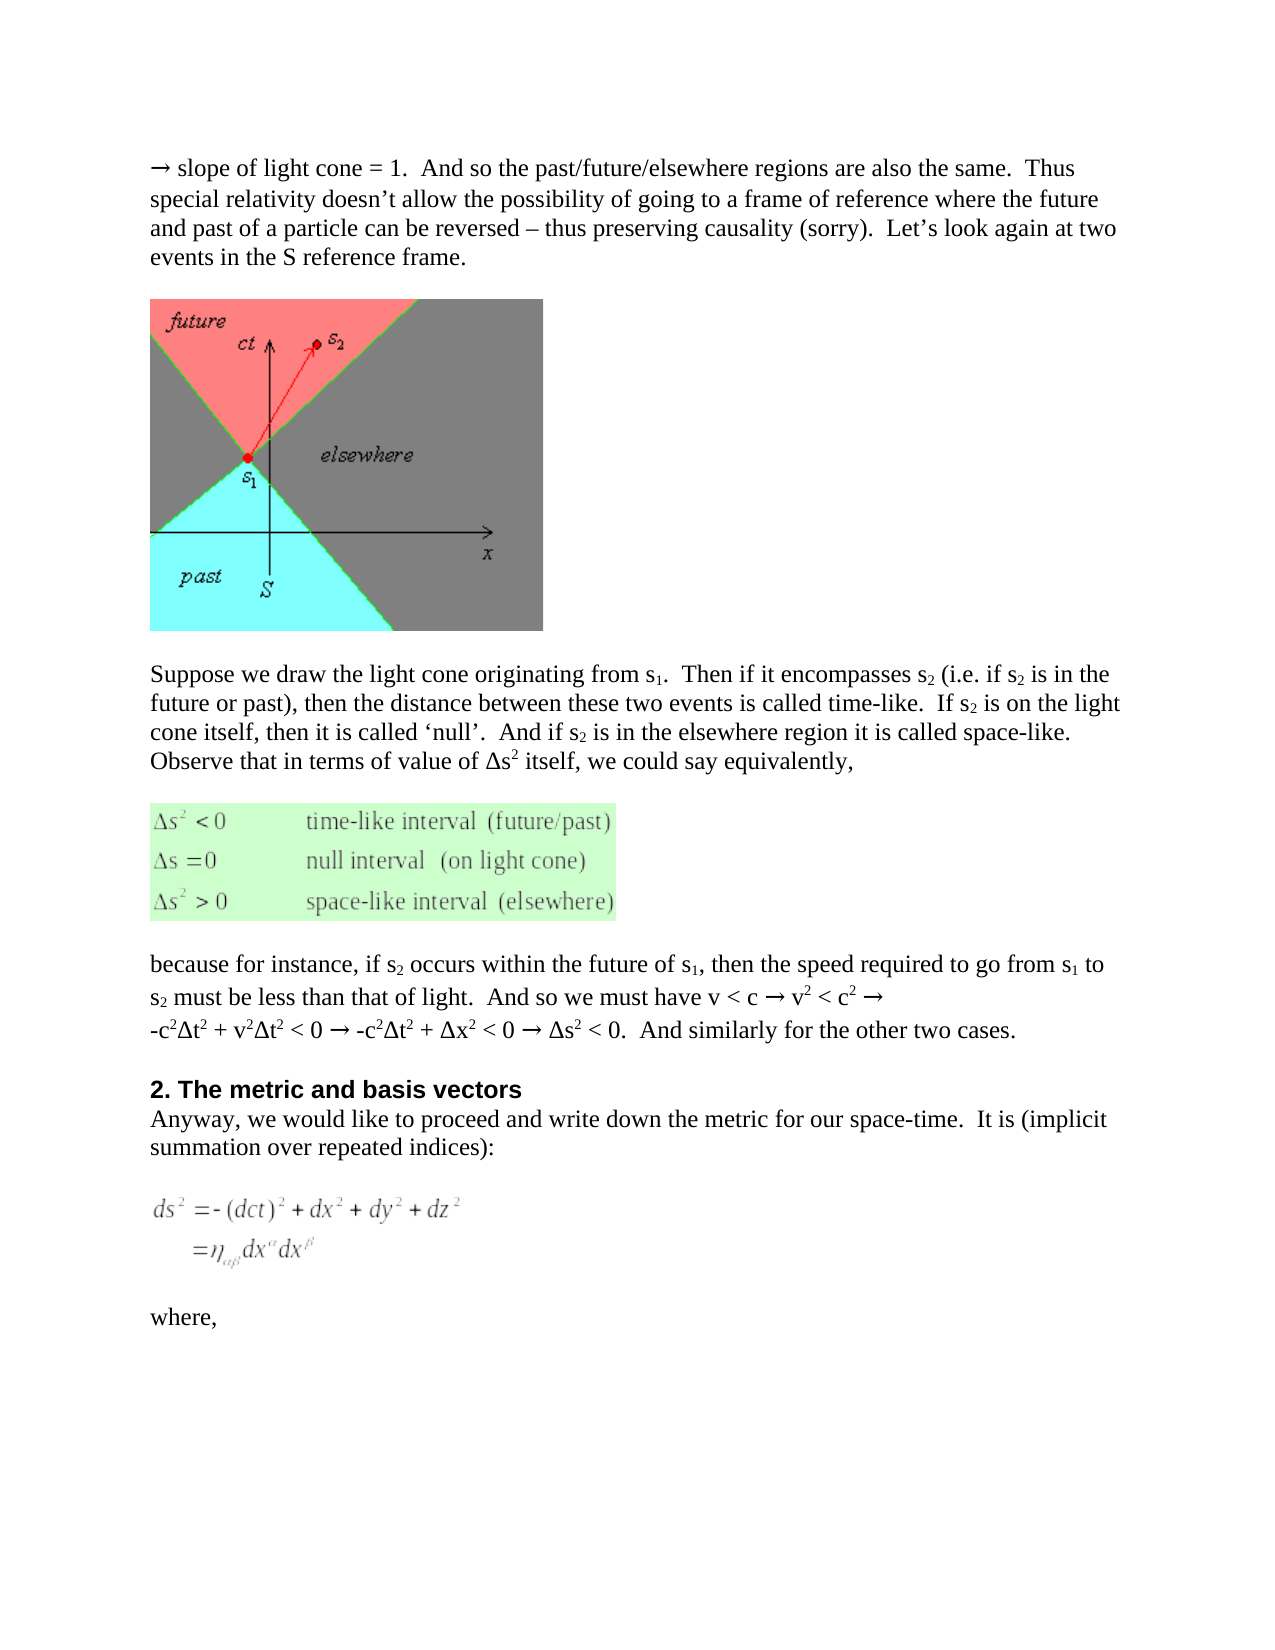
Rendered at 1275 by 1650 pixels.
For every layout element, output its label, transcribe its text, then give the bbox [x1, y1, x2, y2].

text Anyway, we would like to proceed and write down the metric for our space-time. It is (implicit summation over repeated indices): [150, 1104, 1125, 1161]
text -c2Δt2 + v2Δt2 < 0 → -c2Δt2 + Δx2 < 0 → Δs2 < 0. And similarly for the other two cases. [150, 1012, 1125, 1046]
text because for instance, if s2 occurs within the future of s1, then the speed required to go from s1 to s2 must be less than that of light. And so we must have v < c → v2 < c2 → [150, 949, 1125, 1012]
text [150, 150, 1125, 270]
text where, [150, 1302, 1125, 1331]
text 2. The metric and basis vectors [150, 1075, 1125, 1104]
text Suppose we draw the light cone originating from s1. Then if it encompasses s2 (i.e. if s2 is in the future or past), then the distance between these two events is called time-like. If s2 is on the light cone itself, then it is called ‘null’. And if s2 is in the elsewhere region it is called space-like. Observe that in terms of value of Δs2 itself, we could say equivalently, [150, 659, 1125, 774]
picture [150, 299, 544, 631]
